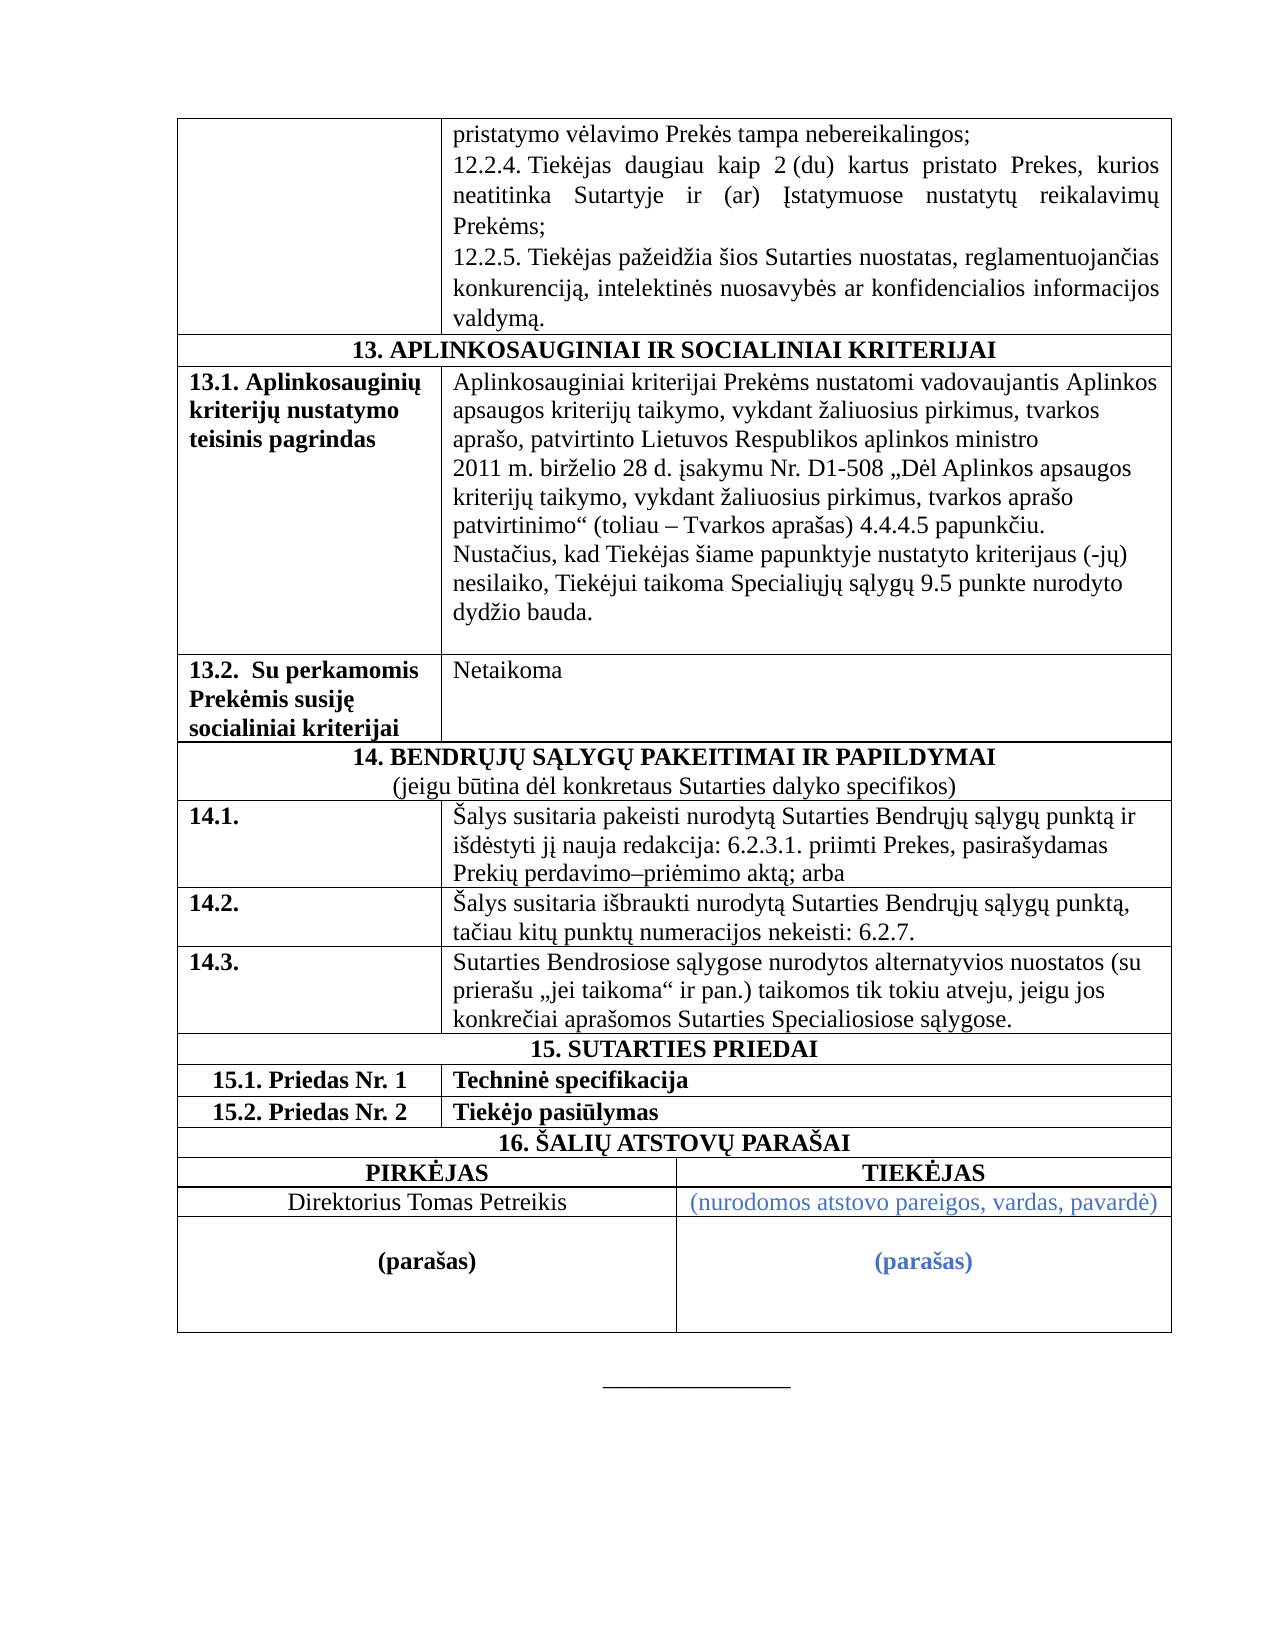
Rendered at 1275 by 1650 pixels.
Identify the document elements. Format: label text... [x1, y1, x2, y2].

table_cell 13.2. Su perkamomis Prekėmis susiję socialiniai kriterijai [178, 655, 441, 741]
table_cell 15. SUTARTIES PRIEDAI [178, 1034, 1171, 1064]
table_cell 14. BENDRŲJŲ SĄLYGŲ PAKEITIMAI IR PAPILDYMAI (jeigu būtina dėl konkretaus Sutarties dalyko specifikos) [178, 743, 1171, 800]
table_cell (parašas) [178, 1217, 676, 1332]
table_cell (nurodomos atstovo pareigos, vardas, pavardė) [677, 1188, 1171, 1216]
table_cell Techninė specifikacija [442, 1065, 1171, 1096]
table_cell 13. APLINKOSAUGINIAI IR SOCIALINIAI KRITERIJAI [178, 335, 1171, 366]
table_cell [442, 119, 1171, 334]
table_cell 14.3. [178, 947, 441, 1033]
table_cell Sutarties Bendrosiose sąlygose nurodytos alternatyvios nuostatos (su prierašu „jei taikoma“ ir pan.) taikomos tik tokiu atveju, jeigu jos konkrečiai aprašomos Sutarties Specialiosiose sąlygose. [442, 947, 1171, 1033]
table_cell Šalys susitaria išbraukti nurodytą Sutarties Bendrųjų sąlygų punktą, tačiau kitų punktų numeracijos nekeisti: 6.2.7. [442, 888, 1171, 946]
table_cell 14.1. [178, 801, 441, 887]
text _______________ [177, 1362, 1216, 1391]
table_cell 15.2. Priedas Nr. 2 [178, 1097, 441, 1127]
table_cell 16. ŠALIŲ ATSTOVŲ PARAŠAI [178, 1128, 1171, 1157]
table_cell Tiekėjo pasiūlymas [442, 1097, 1171, 1127]
table_cell Šalys susitaria pakeisti nurodytą Sutarties Bendrųjų sąlygų punktą ir išdėstyti jį nauja redakcija: 6.2.3.1. priimti Prekes, pasirašydamas Prekių perdavimo–priėmimo aktą; arba [442, 801, 1171, 887]
table_cell Aplinkosauginiai kriterijai Prekėms nustatomi vadovaujantis Aplinkos apsaugos kriterijų taikymo, vykdant žaliuosius pirkimus, tvarkos aprašo, patvirtinto Lietuvos Respublikos aplinkos ministro 2011 m. birželio 28 d. įsakymu Nr. D1-508 „Dėl Aplinkos apsaugos kriterijų taikymo, vykdant žaliuosius pirkimus, tvarkos aprašo patvirtinimo“ (toliau – Tvarkos aprašas) 4.4.4.5 papunkčiu. Nustačius, kad Tiekėjas šiame papunktyje nustatyto kriterijaus (-jų) nesilaiko, Tiekėjui taikoma Specialiųjų sąlygų 9.5 punkte nurodyto dydžio bauda. [442, 367, 1171, 654]
table_cell (parašas) [677, 1217, 1171, 1332]
table_cell Direktorius Tomas Petreikis [178, 1188, 676, 1216]
table_cell 13.1. Aplinkosauginių kriterijų nustatymo teisinis pagrindas [178, 367, 441, 654]
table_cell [178, 119, 441, 334]
table_cell 14.2. [178, 888, 441, 946]
table_cell 15.1. Priedas Nr. 1 [178, 1065, 441, 1096]
table_cell Netaikoma [442, 655, 1171, 741]
table_cell PIRKĖJAS [178, 1158, 676, 1186]
table_cell TIEKĖJAS [677, 1158, 1171, 1186]
